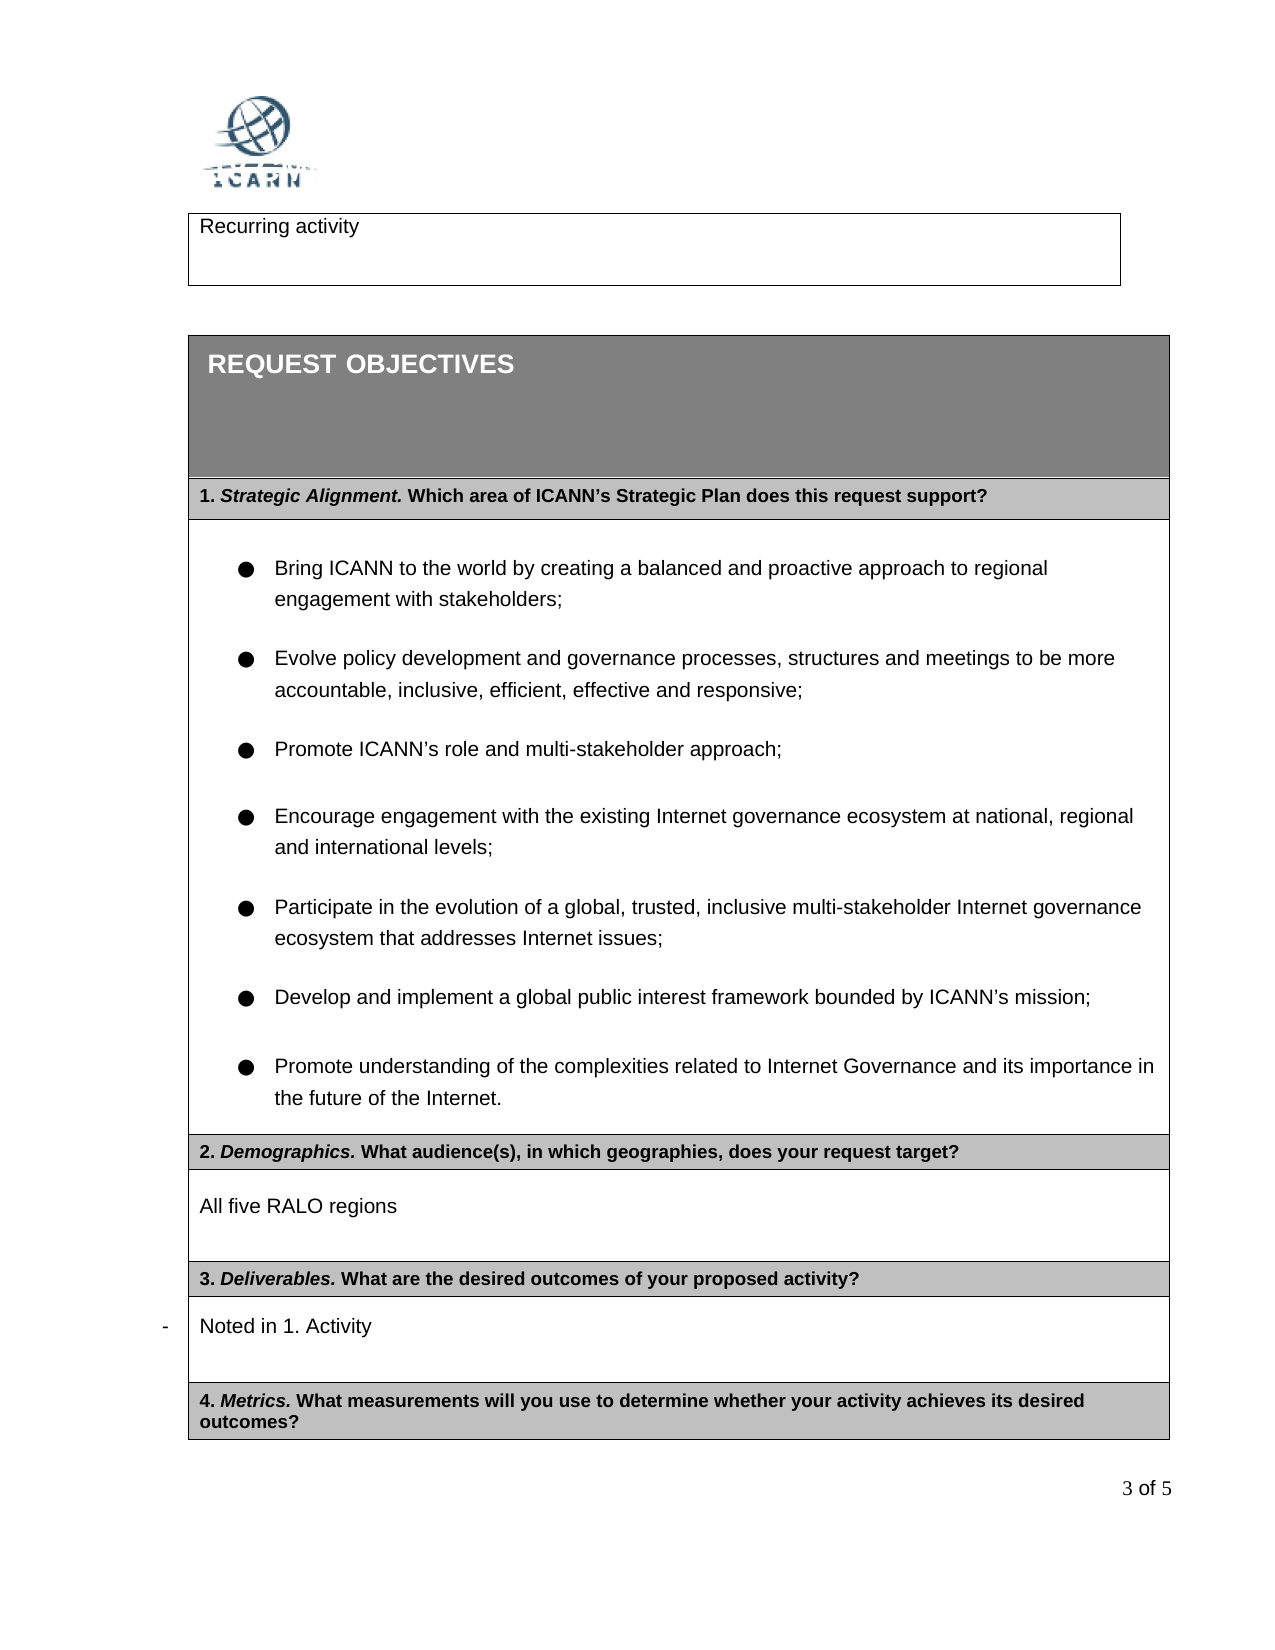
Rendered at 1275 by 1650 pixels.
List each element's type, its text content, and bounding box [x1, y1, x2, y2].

table_cell Noted in 1. Activity [189, 1297, 1169, 1382]
table_cell Bring ICANN to the world by creating a balanced and proactive approach to regional engagement with stakeholders; Evolve policy development and governance processes, structures and meetings to be more accountable, inclusive, efficient, effective and responsive; Promote ICANN’s role and multi-stakeholder approach; Encourage engagement with the existing Internet governance ecosystem at national, regional and international levels; Participate in the evolution of a global, trusted, inclusive multi-stakeholder Internet governance ecosystem that addresses Internet issues; Develop and implement a global public interest framework bounded by ICANN’s mission; Promote understanding of the complexities related to Internet Governance and its importance in the future of the Internet. [189, 520, 1169, 1133]
table_header request objectives [189, 336, 1169, 477]
table_cell All five RALO regions [189, 1170, 1169, 1261]
table_cell 2. Demographics. What audience(s), in which geographies, does your request target? [189, 1135, 1169, 1169]
table_cell 3. Deliverables. What are the desired outcomes of your proposed activity? [189, 1262, 1169, 1296]
picture [200, 96, 318, 192]
table_cell 1. Strategic Alignment. Which area of ICANN’s Strategic Plan does this request support? [189, 479, 1169, 519]
table_cell Recurring activity [189, 214, 1120, 285]
table_cell 4. Metrics. What measurements will you use to determine whether your activity achieves its desired outcomes? [189, 1383, 1169, 1439]
